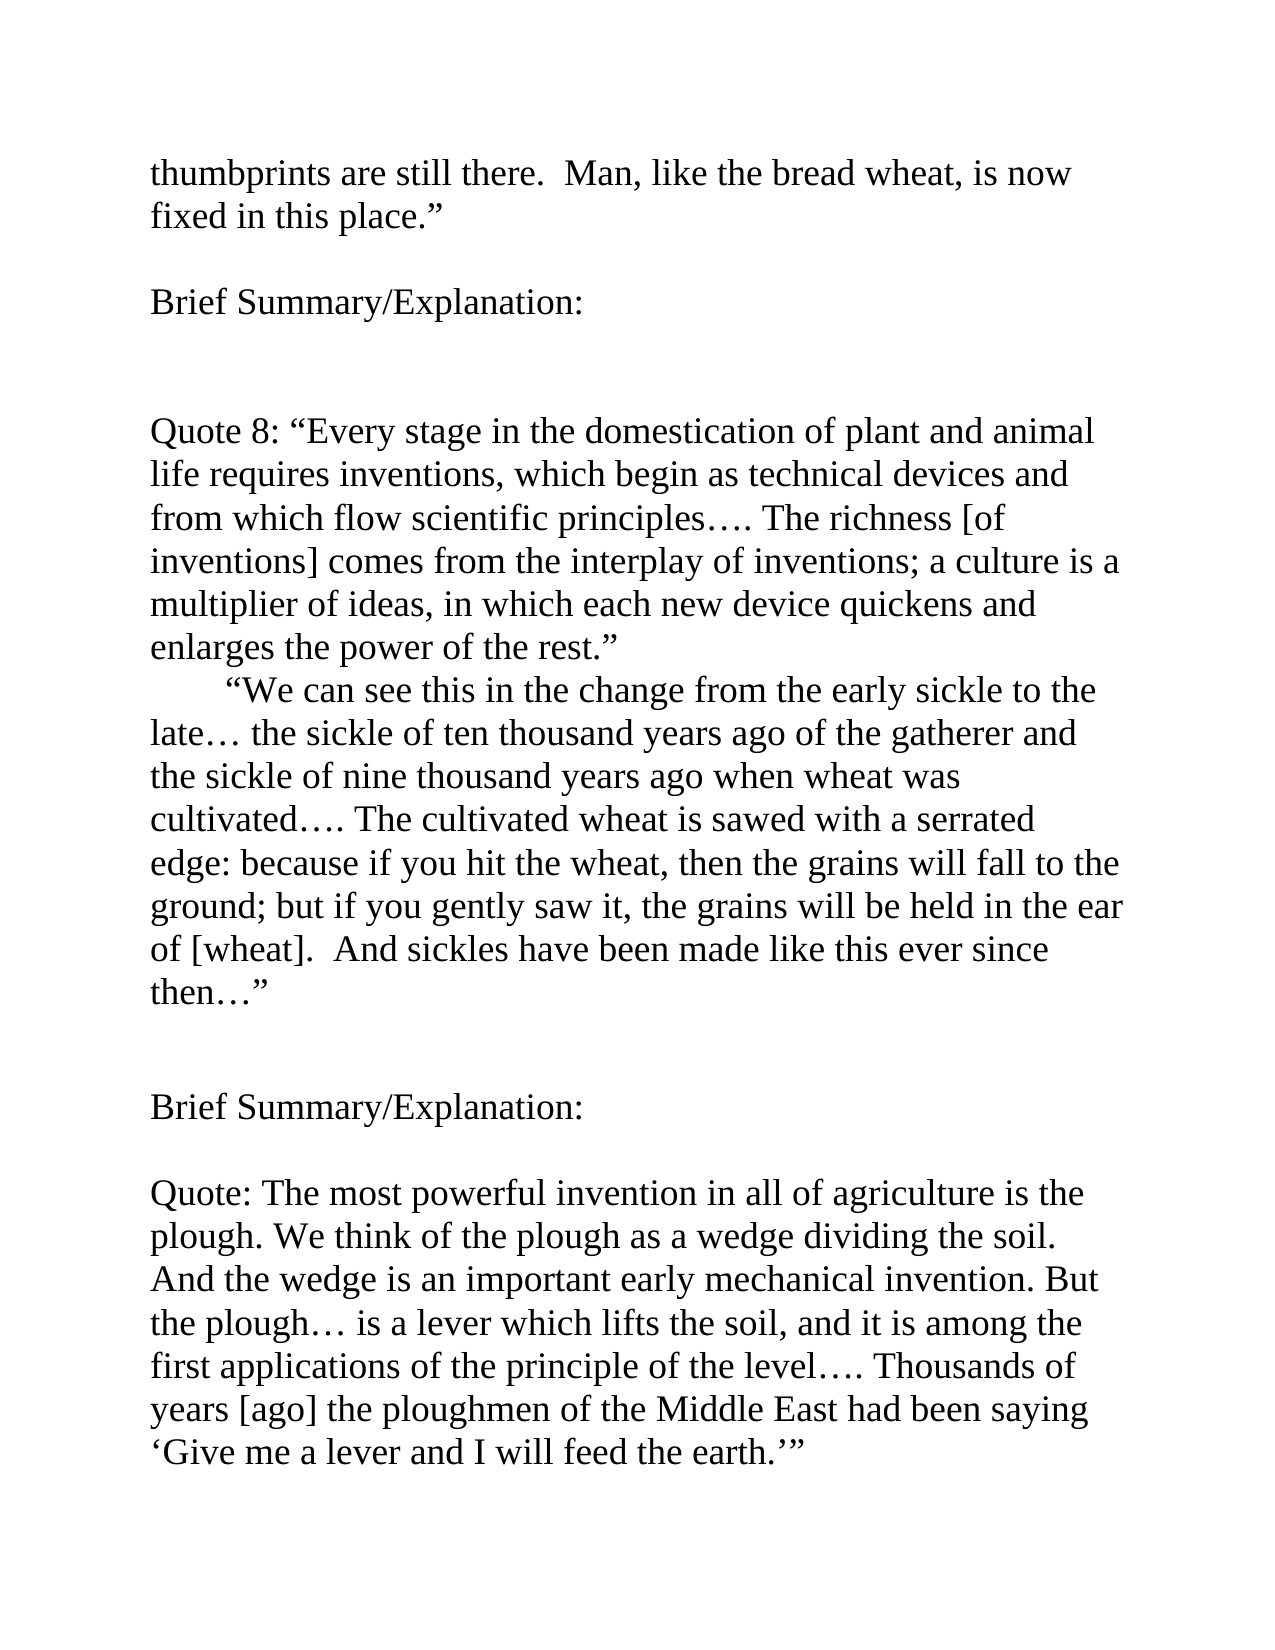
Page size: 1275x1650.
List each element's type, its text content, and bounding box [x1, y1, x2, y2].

text Brief Summary/Explanation: [150, 1084, 1125, 1127]
text Quote: The most powerful invention in all of agriculture is the plough. We think of the plough as a wedge dividing the soil. And the wedge is an important early mechanical invention. But the plough… is a lever which lifts the soil, and it is among the first applications of the principle of the level…. Thousands of years [ago] the ploughmen of the Middle East had been saying ‘Give me a lever and I will feed the earth.’” [150, 1171, 1125, 1472]
text Quote 8: “Every stage in the domestication of plant and animal life requires inventions, which begin as technical devices and from which flow scientific principles…. The richness [of inventions] comes from the interplay of inventions; a culture is a multiplier of ideas, in which each new device quickens and enlarges the power of the rest.” [150, 409, 1125, 667]
text Brief Summary/Explanation: [150, 279, 1125, 322]
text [150, 150, 1125, 236]
text “We can see this in the change from the early sickle to the late… the sickle of ten thousand years ago of the gatherer and the sickle of nine thousand years ago when wheat was cultivated…. The cultivated wheat is sawed with a serrated edge: because if you hit the wheat, then the grains will fall to the ground; but if you gently saw it, the grains will be held in the ear of [wheat]. And sickles have been made like this ever since then…” [150, 667, 1125, 1012]
